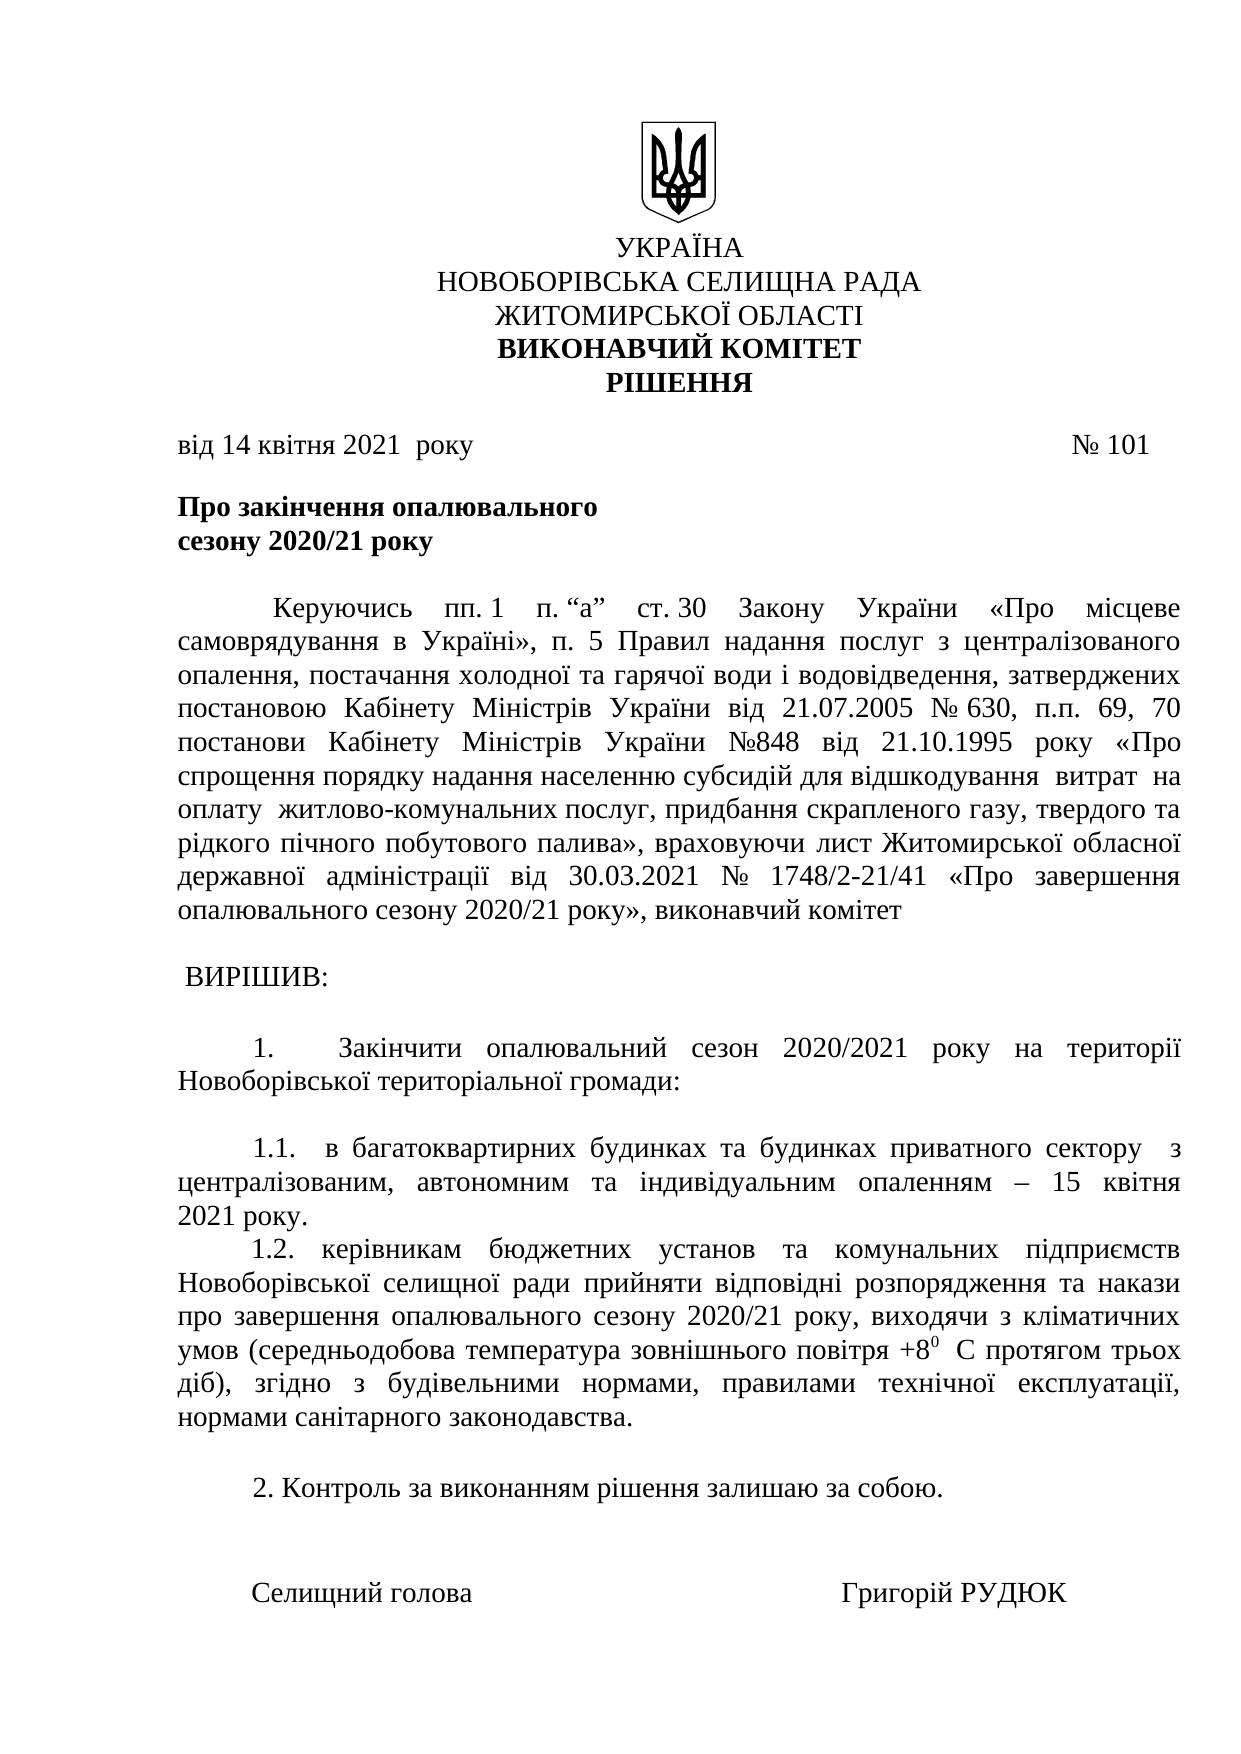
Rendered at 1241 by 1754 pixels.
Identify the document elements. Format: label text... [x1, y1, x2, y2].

text від 14 квітня 2021 року № 101 [177, 427, 1181, 461]
list Закінчити опалювальний сезон 2020/2021 року на території Новоборівської територіальної громади: [177, 1030, 1181, 1097]
list в багатоквартирних будинках та будинках приватного сектору з централізованим, автономним та індивідуальним опаленням – 15 квітня 2021 року. [177, 1131, 1181, 1231]
text ВИКОНАВЧИЙ КОМІТЕТ [177, 331, 1181, 365]
text РІШЕННЯ [177, 365, 1181, 398]
picture [634, 118, 724, 231]
text НОВОБОРІВСЬКА СЕЛИЩНА РАДА [177, 264, 1181, 298]
text 2. Контроль за виконанням рішення залишаю за собою. [177, 1470, 1181, 1503]
text Селищний голова Григорій РУДЮК [177, 1571, 1181, 1609]
text ЖИТОМИРСЬКОЇ ОБЛАСТІ [177, 298, 1181, 331]
text 1.2. керівникам бюджетних установ та комунальних підприємств Новоборівської селищної ради прийняти відповідні розпорядження та накази про завершення опалювального сезону 2020/21 року, виходячи з кліматичних умов (середньодобова температура зовнішнього повітря +80 С протягом трьох діб), згідно з будівельними нормами, правилами технічної експлуатації, нормами санітарного законодавства. [177, 1231, 1181, 1432]
text Керуючись пп. 1 п. “а” ст. 30 Закону України «Про місцеве самоврядування в Україні», п. 5 Правил надання послуг з централізованого опалення, постачання холодної та гарячої води і водовідведення, затверджених постановою Кабінету Міністрів України від 21.07.2005 № 630, п.п. 69, 70 постанови Кабінету Міністрів України №848 від 21.10.1995 року «Про спрощення порядку надання населенню субсидій для відшкодування витрат на оплату житлово-комунальних послуг, придбання скрапленого газу, твердого та рідкого пічного побутового палива», враховуючи лист Житомирської обласної державної адміністрації від 30.03.2021 № 1748/2-21/41 «Про завершення опалювального сезону 2020/21 року», виконавчий комітет [177, 590, 1181, 925]
text сезону 2020/21 року [177, 523, 1181, 556]
text УКРАЇНА [177, 231, 1181, 264]
text Про закінчення опалювального [177, 489, 1181, 523]
text ВИРІШИВ: [177, 959, 1181, 992]
